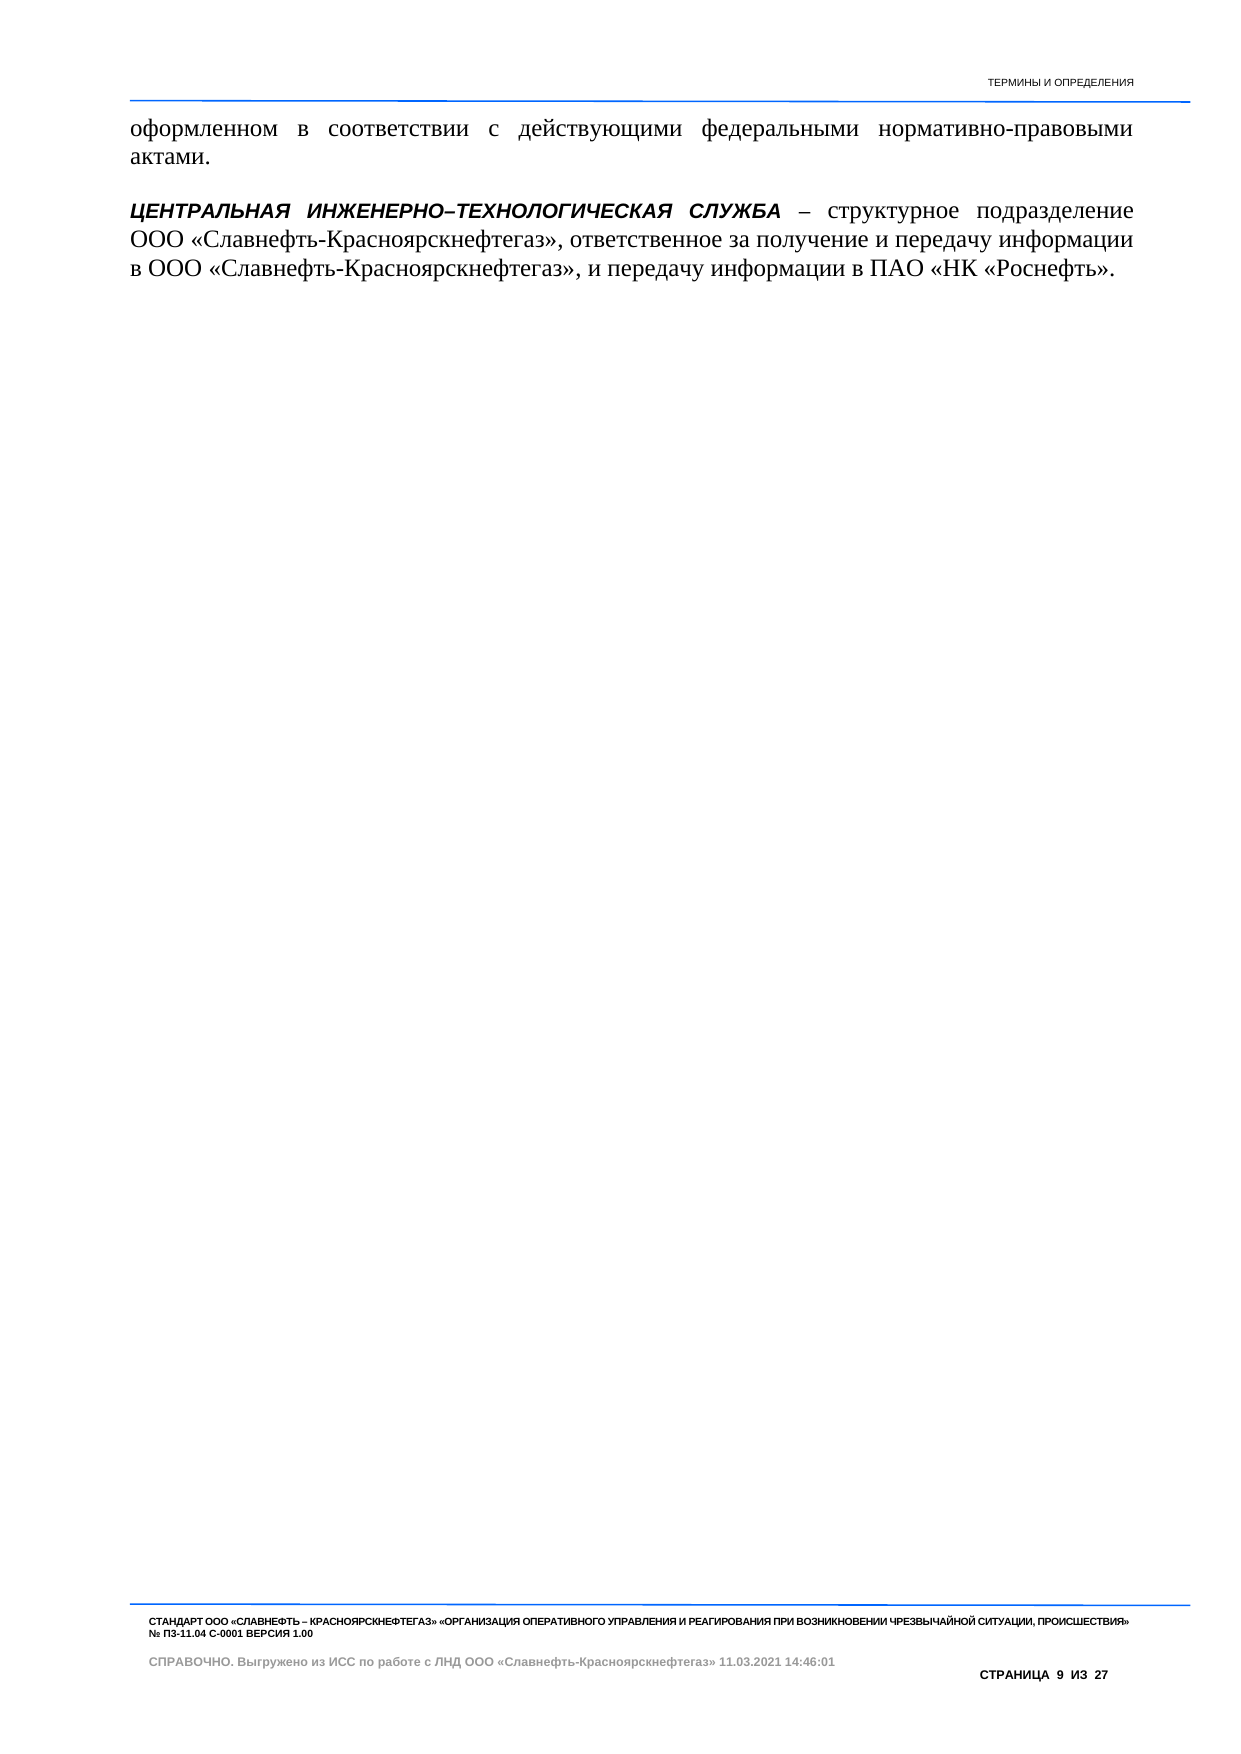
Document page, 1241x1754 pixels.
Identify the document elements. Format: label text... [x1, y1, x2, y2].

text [130, 113, 1134, 170]
text ЦЕНТРАЛЬНая ИНЖЕНЕРНО–ТЕХНОЛОГИЧЕСКая служба – структурное подразделение ООО «Славнефть-Красноярскнефтегаз», ответственное за получение и передачу информации в ООО «Славнефть-Красноярскнефтегаз», и передачу информации в ПАО «НК «Роснефть». [130, 195, 1134, 281]
